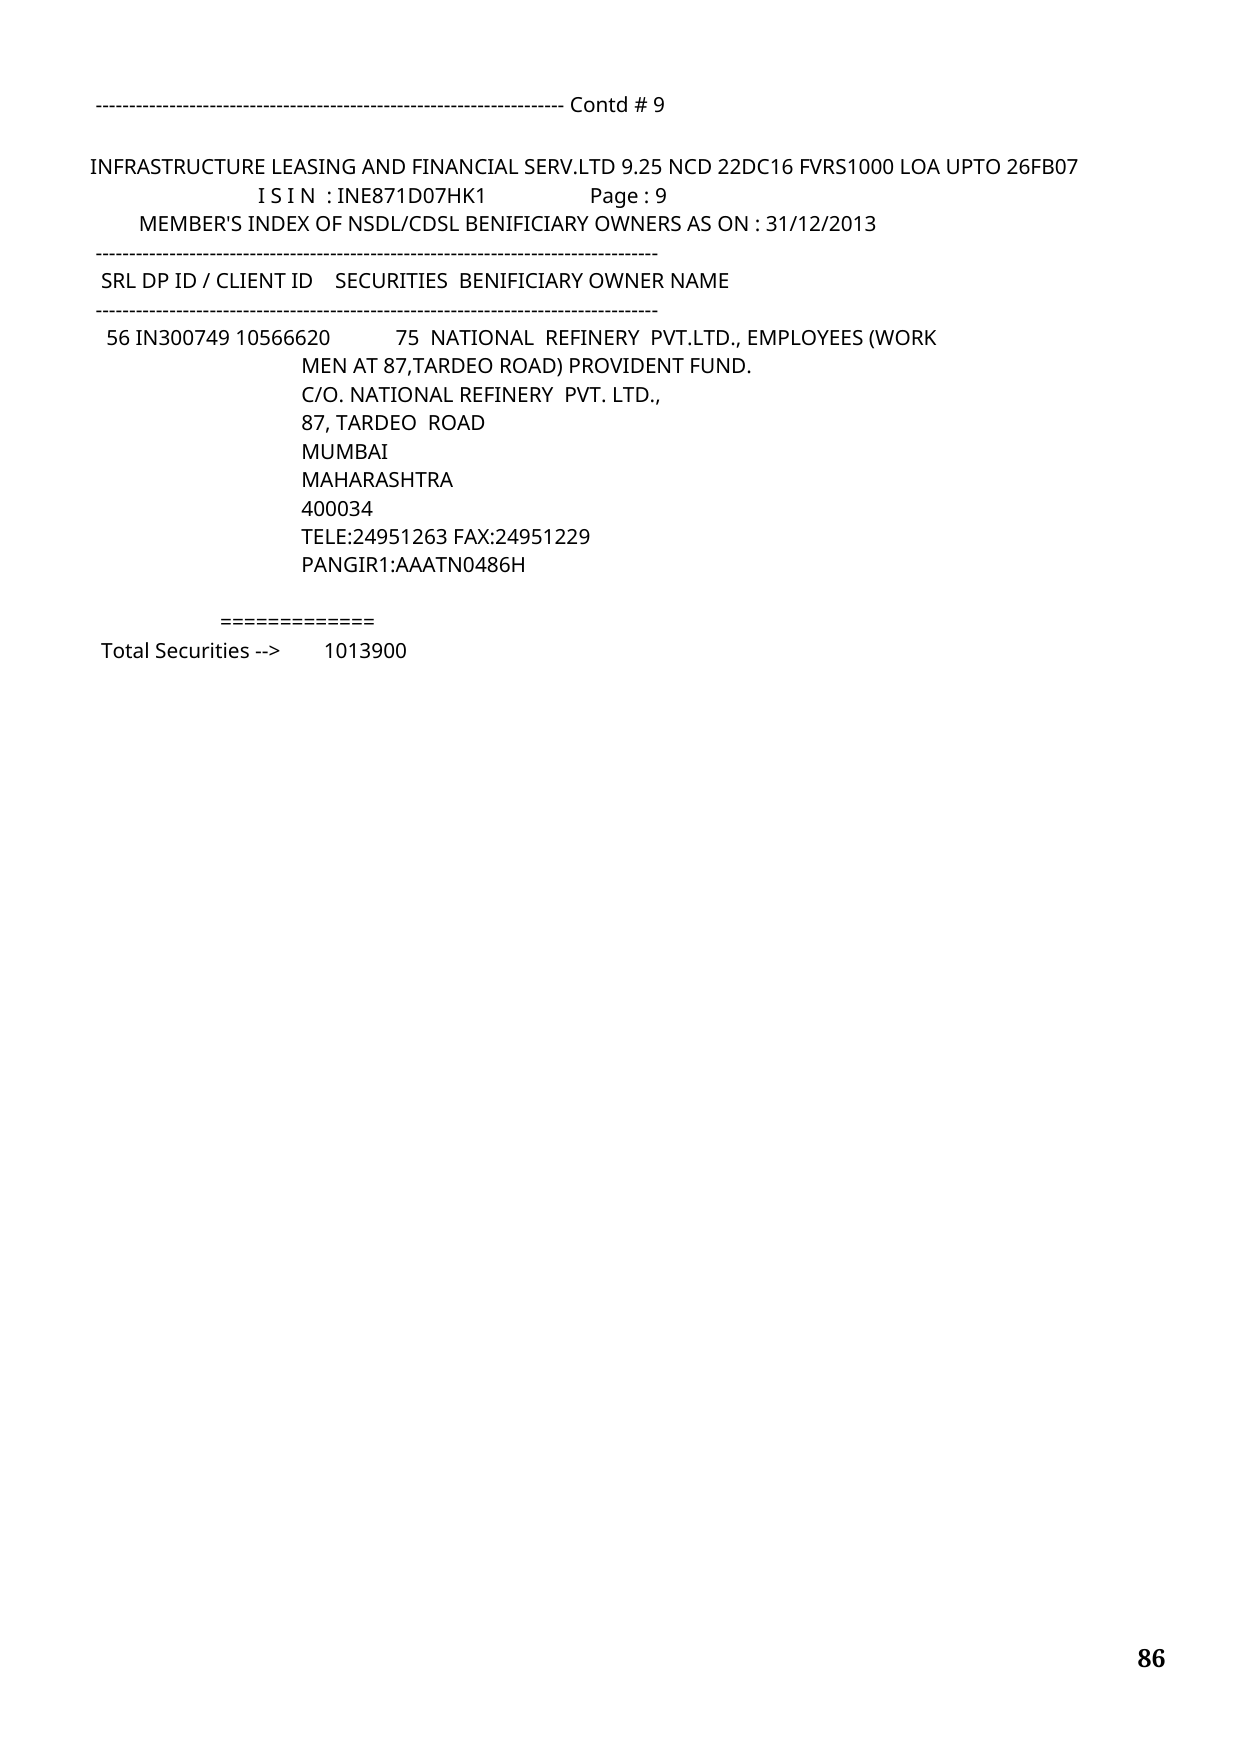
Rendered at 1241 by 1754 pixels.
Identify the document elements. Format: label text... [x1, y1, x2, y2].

text I S I N : INE871D07HK1 Page : 9 [90, 181, 1165, 209]
text ============= [90, 607, 1165, 636]
text MAHARASHTRA [90, 465, 1165, 494]
text Total Securities --> 1013900 [90, 636, 1165, 664]
text ------------------------------------------------------------------------------------ [90, 295, 1165, 323]
text C/O. NATIONAL REFINERY PVT. LTD., [90, 380, 1165, 408]
text 56 IN300749 10566620 75 NATIONAL REFINERY PVT.LTD., EMPLOYEES (WORK [90, 323, 1165, 352]
text SRL DP ID / CLIENT ID SECURITIES BENIFICIARY OWNER NAME [90, 266, 1165, 295]
text TELE:24951263 FAX:24951229 [90, 522, 1165, 551]
text MUMBAI [90, 437, 1165, 465]
text ------------------------------------------------------------------------------------ [90, 238, 1165, 266]
text INFRASTRUCTURE LEASING AND FINANCIAL SERV.LTD 9.25 NCD 22DC16 FVRS1000 LOA UPTO 26FB07 [90, 152, 1165, 181]
text MEN AT 87,TARDEO ROAD) PROVIDENT FUND. [90, 352, 1165, 380]
text 87, TARDEO ROAD [90, 408, 1165, 437]
text MEMBER'S INDEX OF NSDL/CDSL BENIFICIARY OWNERS AS ON : 31/12/2013 [90, 209, 1165, 238]
text 400034 [90, 494, 1165, 522]
text ---------------------------------------------------------------------- Contd # 9 [90, 90, 1165, 152]
text PANGIR1:AAATN0486H [90, 551, 1165, 579]
